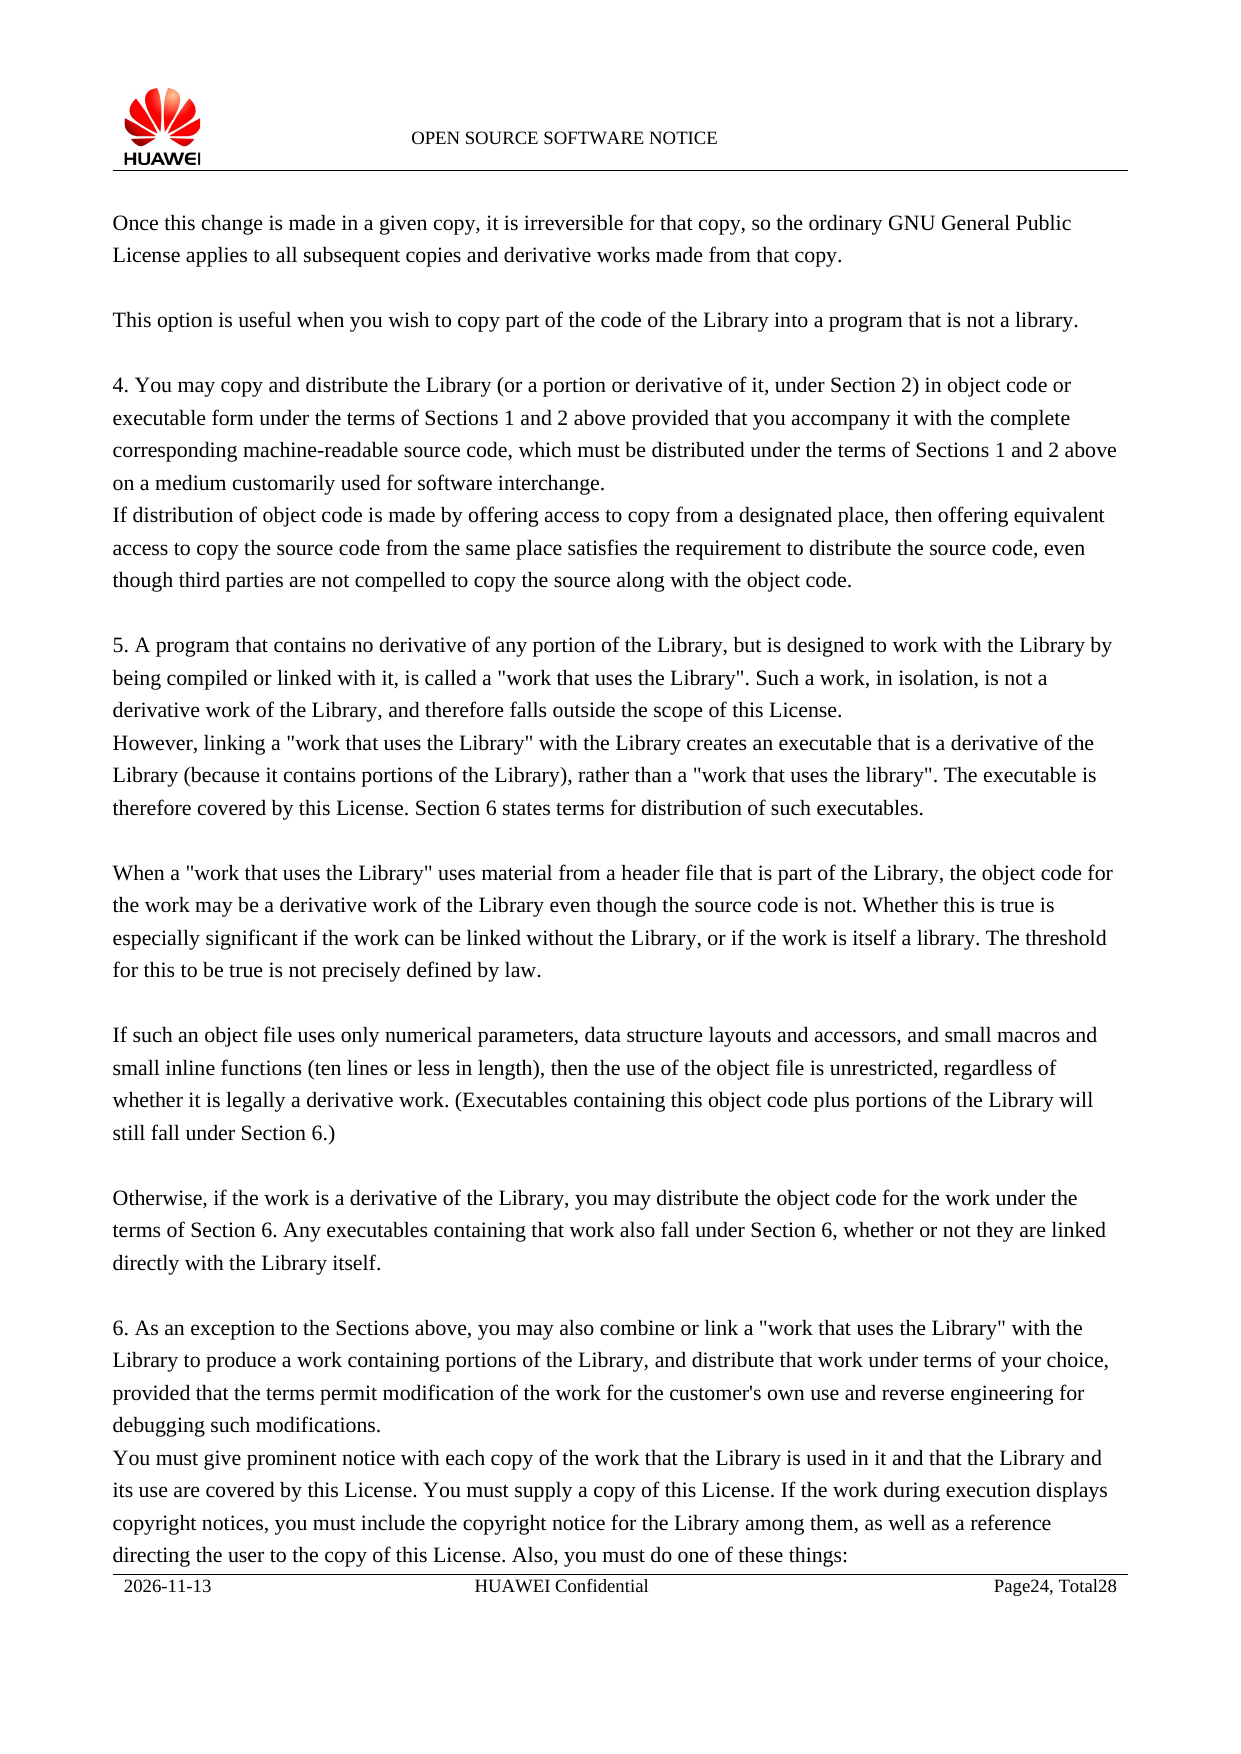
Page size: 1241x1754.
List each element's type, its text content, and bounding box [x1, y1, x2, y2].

text Once this change is made in a given copy, it is irreversible for that copy, so the ordinary GNU General Public License applies to all subsequent copies and derivative works made from that copy. [112, 206, 1128, 271]
text If distribution of object code is made by offering access to copy from a designated place, then offering equivalent access to copy the source code from the same place satisfies the requirement to distribute the source code, even though third parties are not compelled to copy the source along with the object code. [112, 499, 1128, 596]
picture [124, 88, 201, 165]
text However, linking a "work that uses the Library" with the Library creates an executable that is a derivative of the Library (because it contains portions of the Library), rather than a "work that uses the library". The executable is therefore covered by this License. Section 6 states terms for distribution of such executables. [112, 726, 1128, 824]
text When a "work that uses the Library" uses material from a header file that is part of the Library, the object code for the work may be a derivative work of the Library even though the source code is not. Whether this is true is especially significant if the work can be linked without the Library, or if the work is itself a library. The threshold for this to be true is not precisely defined by law. [112, 856, 1128, 986]
text This option is useful when you wish to copy part of the code of the Library into a program that is not a library. [112, 304, 1128, 336]
text If such an object file uses only numerical parameters, data structure layouts and accessors, and small macros and small inline functions (ten lines or less in length), then the use of the object file is unrestricted, regardless of whether it is legally a derivative work. (Executables containing this object code plus portions of the Library will still fall under Section 6.) [112, 1019, 1128, 1149]
text Otherwise, if the work is a derivative of the Library, you may distribute the object code for the work under the terms of Section 6. Any executables containing that work also fall under Section 6, whether or not they are linked directly with the Library itself. [112, 1181, 1128, 1279]
text 4. You may copy and distribute the Library (or a portion or derivative of it, under Section 2) in object code or executable form under the terms of Sections 1 and 2 above provided that you accompany it with the complete corresponding machine-readable source code, which must be distributed under the terms of Sections 1 and 2 above on a medium customarily used for software interchange. [112, 369, 1128, 499]
text 6. As an exception to the Sections above, you may also combine or link a "work that uses the Library" with the Library to produce a work containing portions of the Library, and distribute that work under terms of your choice, provided that the terms permit modification of the work for the customer's own use and reverse engineering for debugging such modifications. [112, 1311, 1128, 1441]
text You must give prominent notice with each copy of the work that the Library is used in it and that the Library and its use are covered by this License. You must supply a copy of this License. If the work during execution displays copyright notices, you must include the copyright notice for the Library among them, as well as a reference directing the user to the copy of this License. Also, you must do one of these things: [112, 1441, 1128, 1571]
text 5. A program that contains no derivative of any portion of the Library, but is designed to work with the Library by being compiled or linked with it, is called a "work that uses the Library". Such a work, in isolation, is not a derivative work of the Library, and therefore falls outside the scope of this License. [112, 629, 1128, 726]
